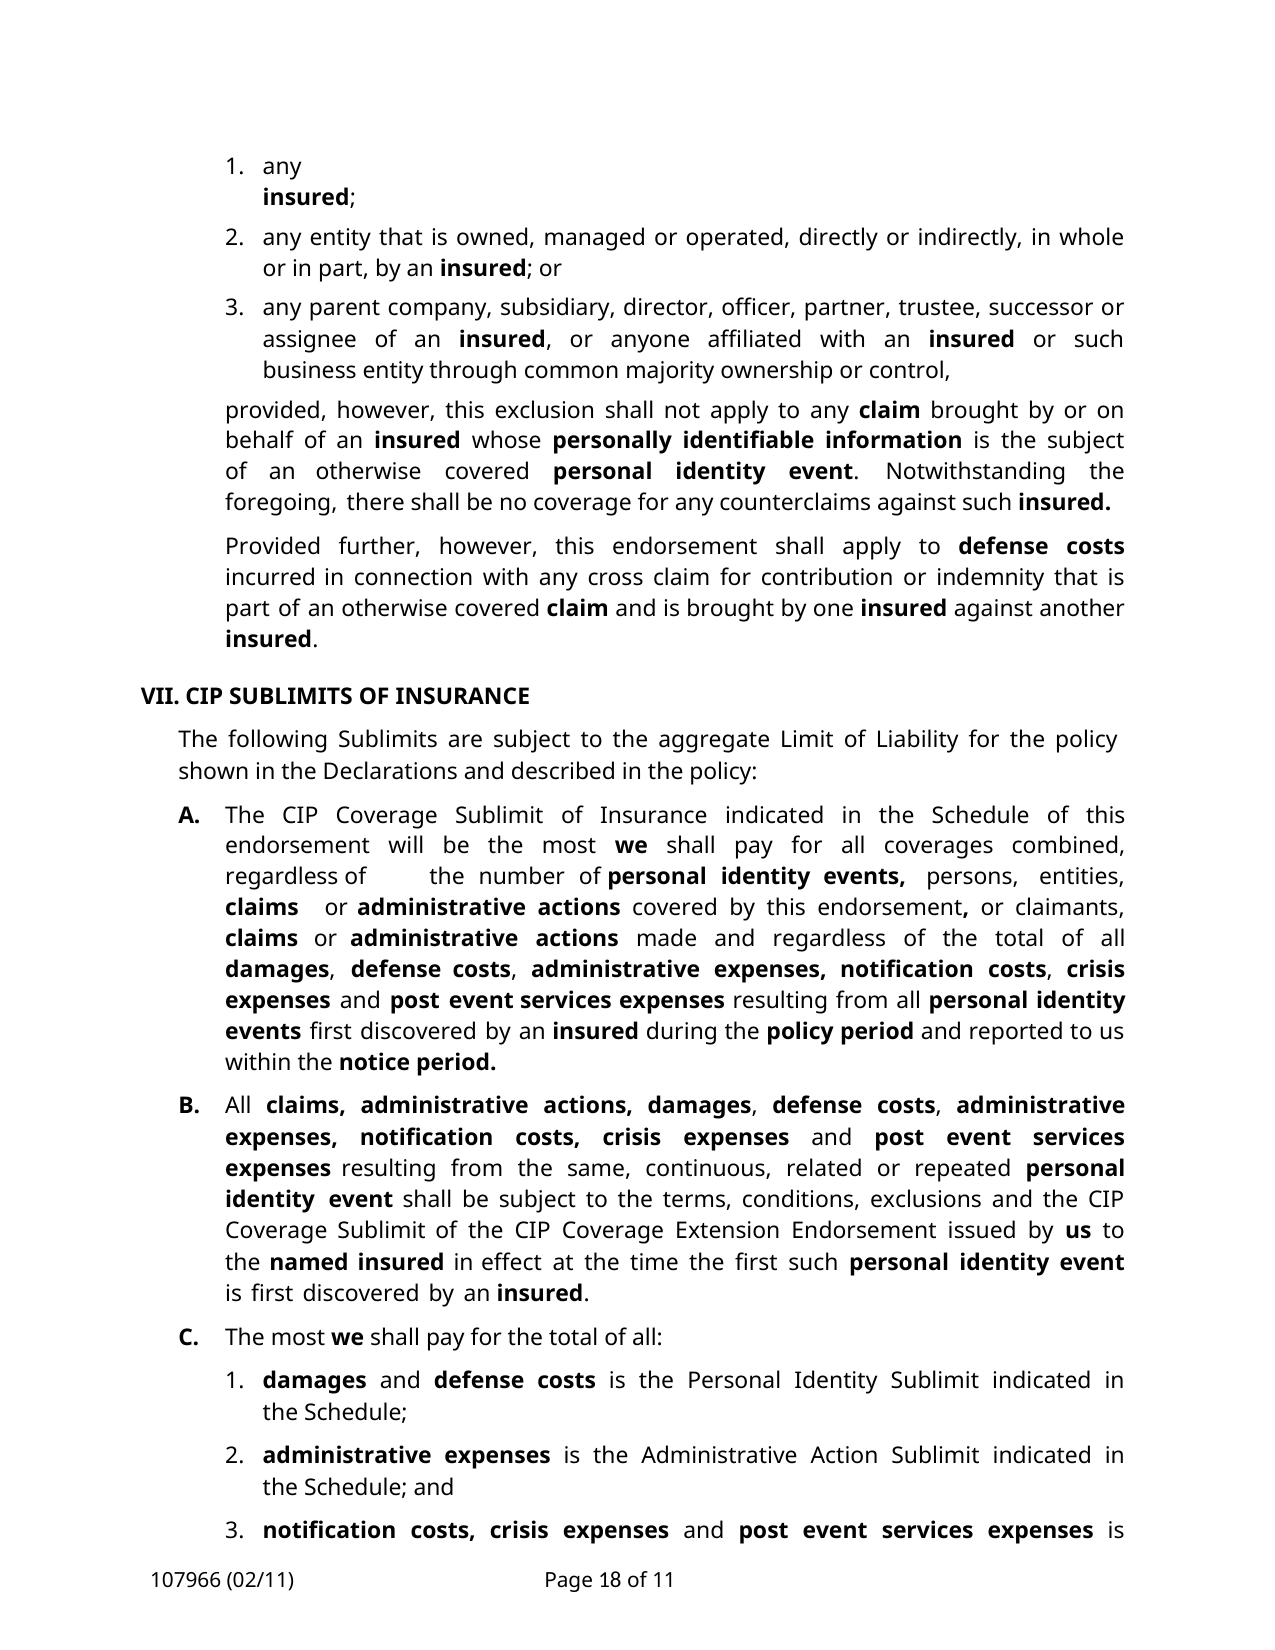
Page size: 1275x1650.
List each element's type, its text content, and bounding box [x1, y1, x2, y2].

text The following Sublimits are subject to the aggregate Limit of Liability for the policy shown in the Declarations and described in the policy: [178, 723, 1125, 786]
list any parent company, subsidiary, director, officer, partner, trustee, successor or assignee of an insured, or anyone affiliated with an insured or such business entity through common majority ownership or control, [225, 291, 1125, 385]
list The CIP Coverage Sublimit of Insurance indicated in the Schedule of this endorsement will be the most we shall pay for all coverages combined, regardless of the number of personal identity events, persons, entities, claims or administrative actions covered by this endorsement, or claimants, claims or administrative actions made and regardless of the total of all damages, defense costs, administrative expenses, notification costs, crisis expenses and post event services expenses resulting from all personal identity events first discovered by an insured during the policy period and reported to us within the notice period. [178, 798, 1125, 1077]
list any entity that is owned, managed or operated, directly or indirectly, in whole or in part, by an insured; or [225, 221, 1125, 283]
list damages and defense costs is the Personal Identity Sublimit indicated in the Schedule; [225, 1364, 1125, 1427]
text provided, however, this exclusion shall not apply to any claim brought by or on behalf of an insured whose personally identifiable information is the subject of an otherwise covered personal identity event. Notwithstanding the foregoing, there shall be no coverage for any counterclaims against such insured. [225, 393, 1125, 517]
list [225, 1514, 1125, 1546]
subtitle CIP SUBLIMITS OF INSURANCE [141, 680, 1137, 711]
list The most we shall pay for the total of all: [178, 1321, 1137, 1352]
list All claims, administrative actions, damages, defense costs, administrative expenses, notification costs, crisis expenses and post event services expenses resulting from the same, continuous, related or repeated personal identity event shall be subject to the terms, conditions, exclusions and the CIP Coverage Sublimit of the CIP Coverage Extension Endorsement issued by us to the named insured in effect at the time the first such personal identity event is first discovered by an insured. [178, 1089, 1125, 1308]
text Provided further, however, this endorsement shall apply to defense costs incurred in connection with any cross claim for contribution or indemnity that is part of an otherwise covered claim and is brought by one insured against another insured. [225, 530, 1125, 655]
list any insured; [225, 150, 393, 212]
list administrative expenses is the Administrative Action Sublimit indicated in the Schedule; and [225, 1439, 1125, 1502]
